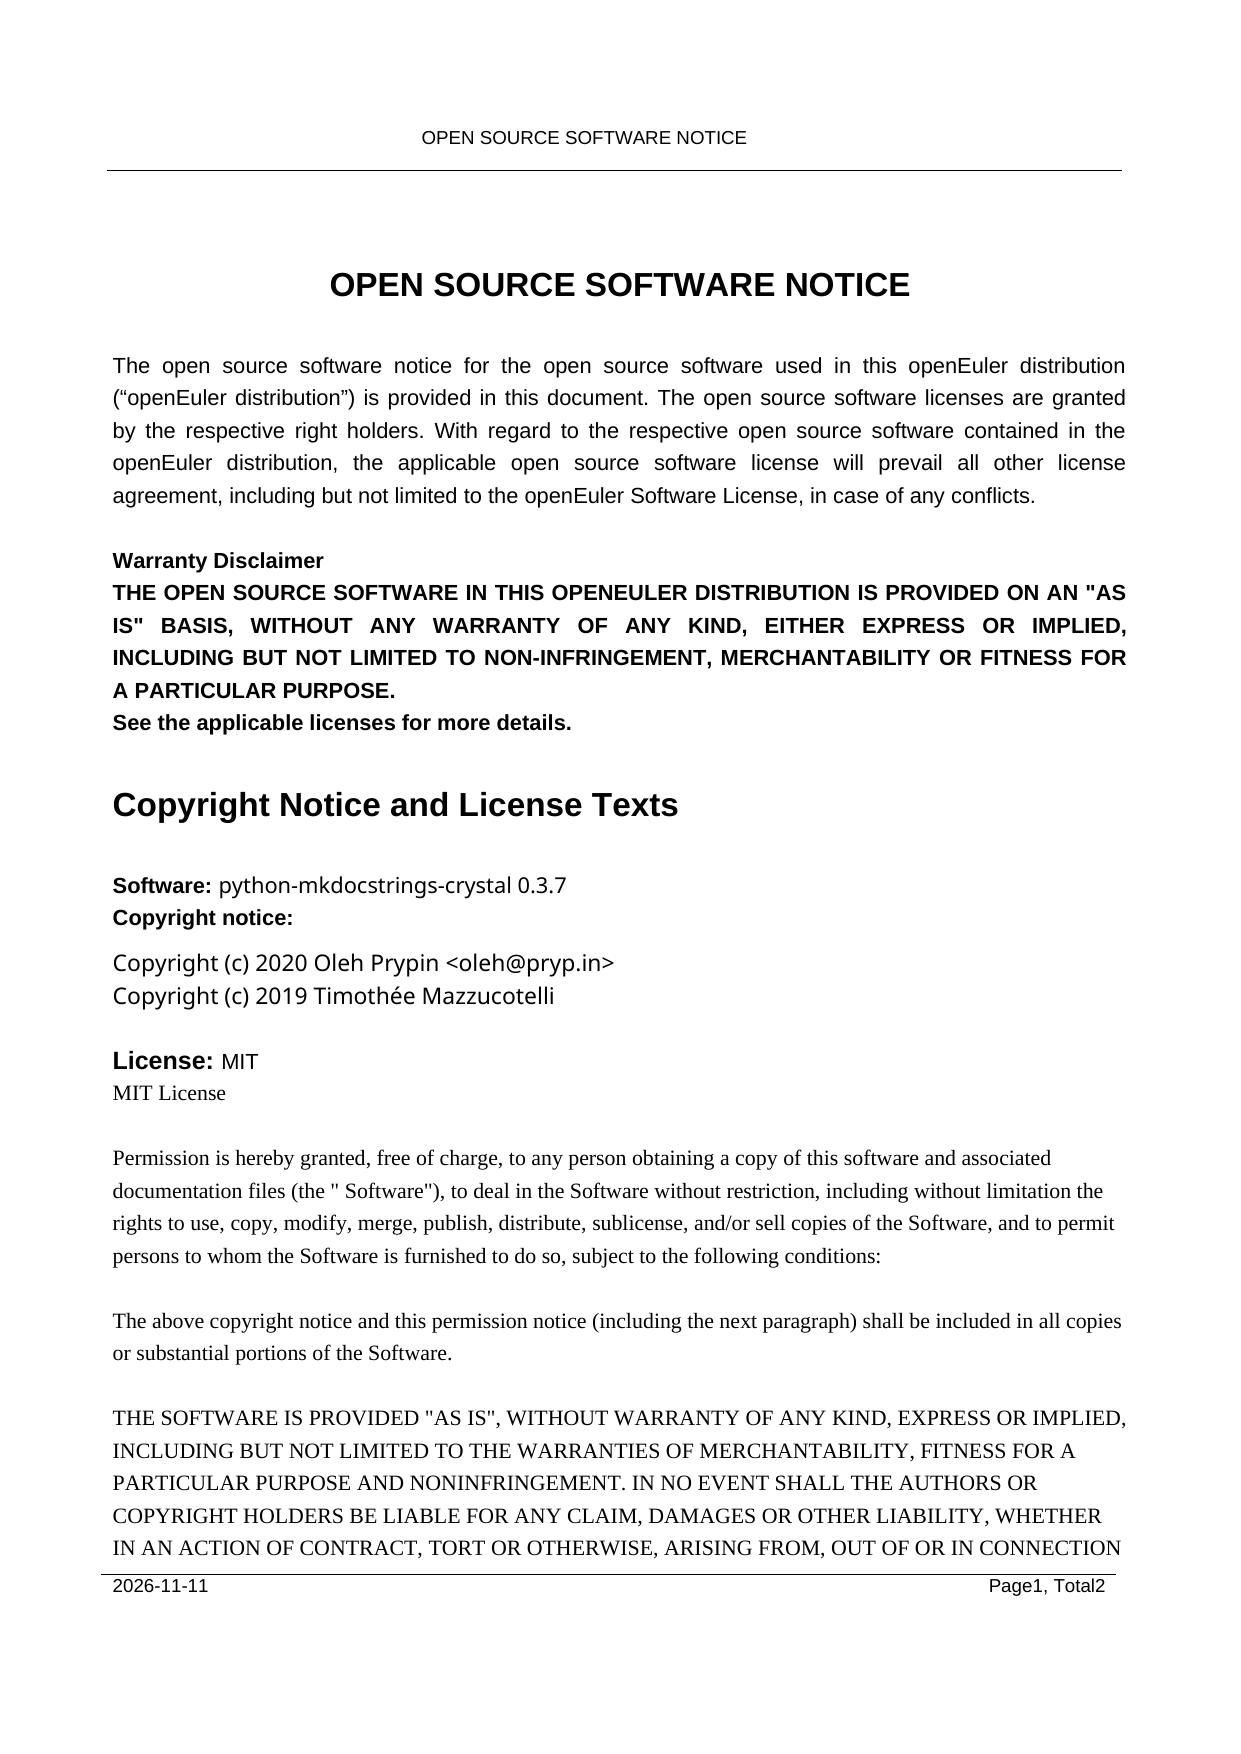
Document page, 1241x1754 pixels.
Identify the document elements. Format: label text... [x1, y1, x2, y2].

text The open source software notice for the open source software used in this openEuler distribution (“openEuler distribution”) is provided in this document. The open source software licenses are granted by the respective right holders. With regard to the respective open source software contained in the openEuler distribution, the applicable open source software license will prevail all other license agreement, including but not limited to the openEuler Software License, in case of any conflicts. [112, 349, 1128, 511]
text THE OPEN SOURCE SOFTWARE IN THIS OPENEULER DISTRIBUTION IS PROVIDED ON AN "AS IS" BASIS, WITHOUT ANY WARRANTY OF ANY KIND, EITHER EXPRESS OR IMPLIED, INCLUDING BUT NOT LIMITED TO NON-INFRINGEMENT, MERCHANTABILITY OR FITNESS FOR A PARTICULAR PURPOSE. See the applicable licenses for more details. [112, 576, 1128, 739]
text License: MIT [112, 1044, 1128, 1077]
text Copyright Notice and License Texts [112, 771, 1128, 836]
text OPEN SOURCE SOFTWARE NOTICE [112, 251, 1128, 316]
text Warranty Disclaimer [112, 544, 1128, 576]
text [112, 1077, 1128, 1564]
text Copyright (c) 2020 Oleh Prypin <oleh@pryp.in> Copyright (c) 2019 Timothée Mazzucotelli [112, 947, 1128, 1044]
text Copyright notice: [112, 901, 1128, 934]
title Software: python-mkdocstrings-crystal 0.3.7 [112, 869, 1128, 901]
